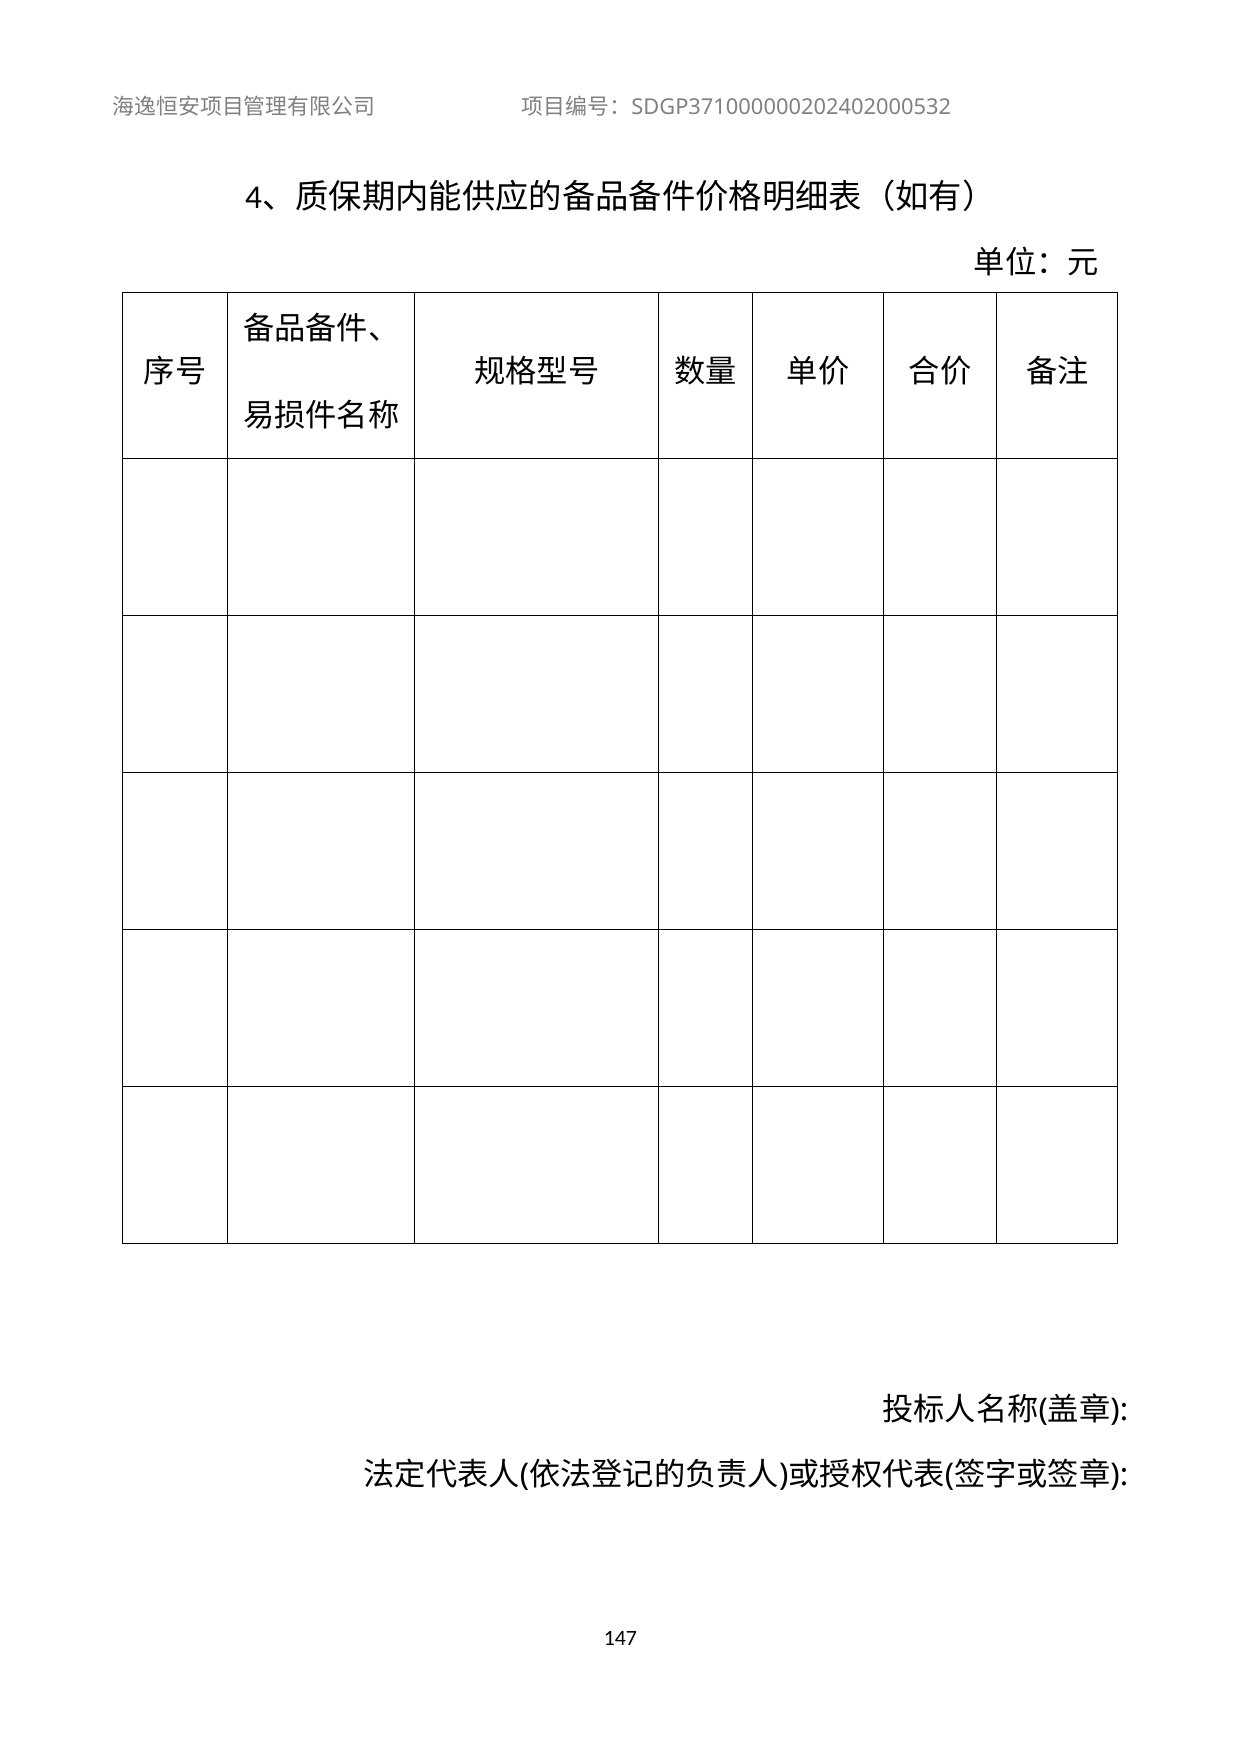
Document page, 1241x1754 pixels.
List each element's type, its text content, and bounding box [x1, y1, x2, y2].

table_cell [659, 459, 752, 615]
table_cell [997, 459, 1117, 615]
table_cell [415, 1087, 658, 1243]
table_cell [659, 616, 752, 772]
table_cell [753, 459, 883, 615]
table_cell [753, 930, 883, 1086]
table_header 单价 [753, 293, 883, 458]
text 投标人名称(盖章): [112, 1374, 1128, 1439]
table_cell [659, 930, 752, 1086]
table_cell [415, 459, 658, 615]
table_cell [884, 616, 996, 772]
table_cell [123, 1087, 227, 1243]
table_cell [997, 773, 1117, 929]
table_cell [228, 459, 414, 615]
table_header 序号 [123, 293, 227, 458]
table_cell [753, 773, 883, 929]
table_cell [753, 1087, 883, 1243]
text 法定代表人(依法登记的负责人)或授权代表(签字或签章): [112, 1439, 1128, 1504]
table_cell [884, 459, 996, 615]
table_header 备注 [997, 293, 1117, 458]
table_cell [228, 1087, 414, 1243]
table_cell [415, 773, 658, 929]
table_cell [228, 773, 414, 929]
table_cell [884, 773, 996, 929]
table_cell [753, 616, 883, 772]
table_cell [997, 930, 1117, 1086]
table_cell [123, 773, 227, 929]
table_header 备品备件、 易损件名称 [228, 293, 414, 458]
table_cell [228, 616, 414, 772]
table_header 合价 [884, 293, 996, 458]
text 单位：元 [112, 227, 1098, 292]
table_header 规格型号 [415, 293, 658, 458]
text 4、质保期内能供应的备品备件价格明细表（如有） [112, 162, 1128, 227]
table_cell [415, 930, 658, 1086]
table_cell [123, 616, 227, 772]
table_cell [997, 616, 1117, 772]
table_cell [123, 459, 227, 615]
table_cell [659, 773, 752, 929]
table_cell [415, 616, 658, 772]
table_cell [659, 1087, 752, 1243]
table_cell [123, 930, 227, 1086]
table_cell [228, 930, 414, 1086]
table_cell [997, 1087, 1117, 1243]
table_header 数量 [659, 293, 752, 458]
table_cell [884, 1087, 996, 1243]
table_cell [884, 930, 996, 1086]
